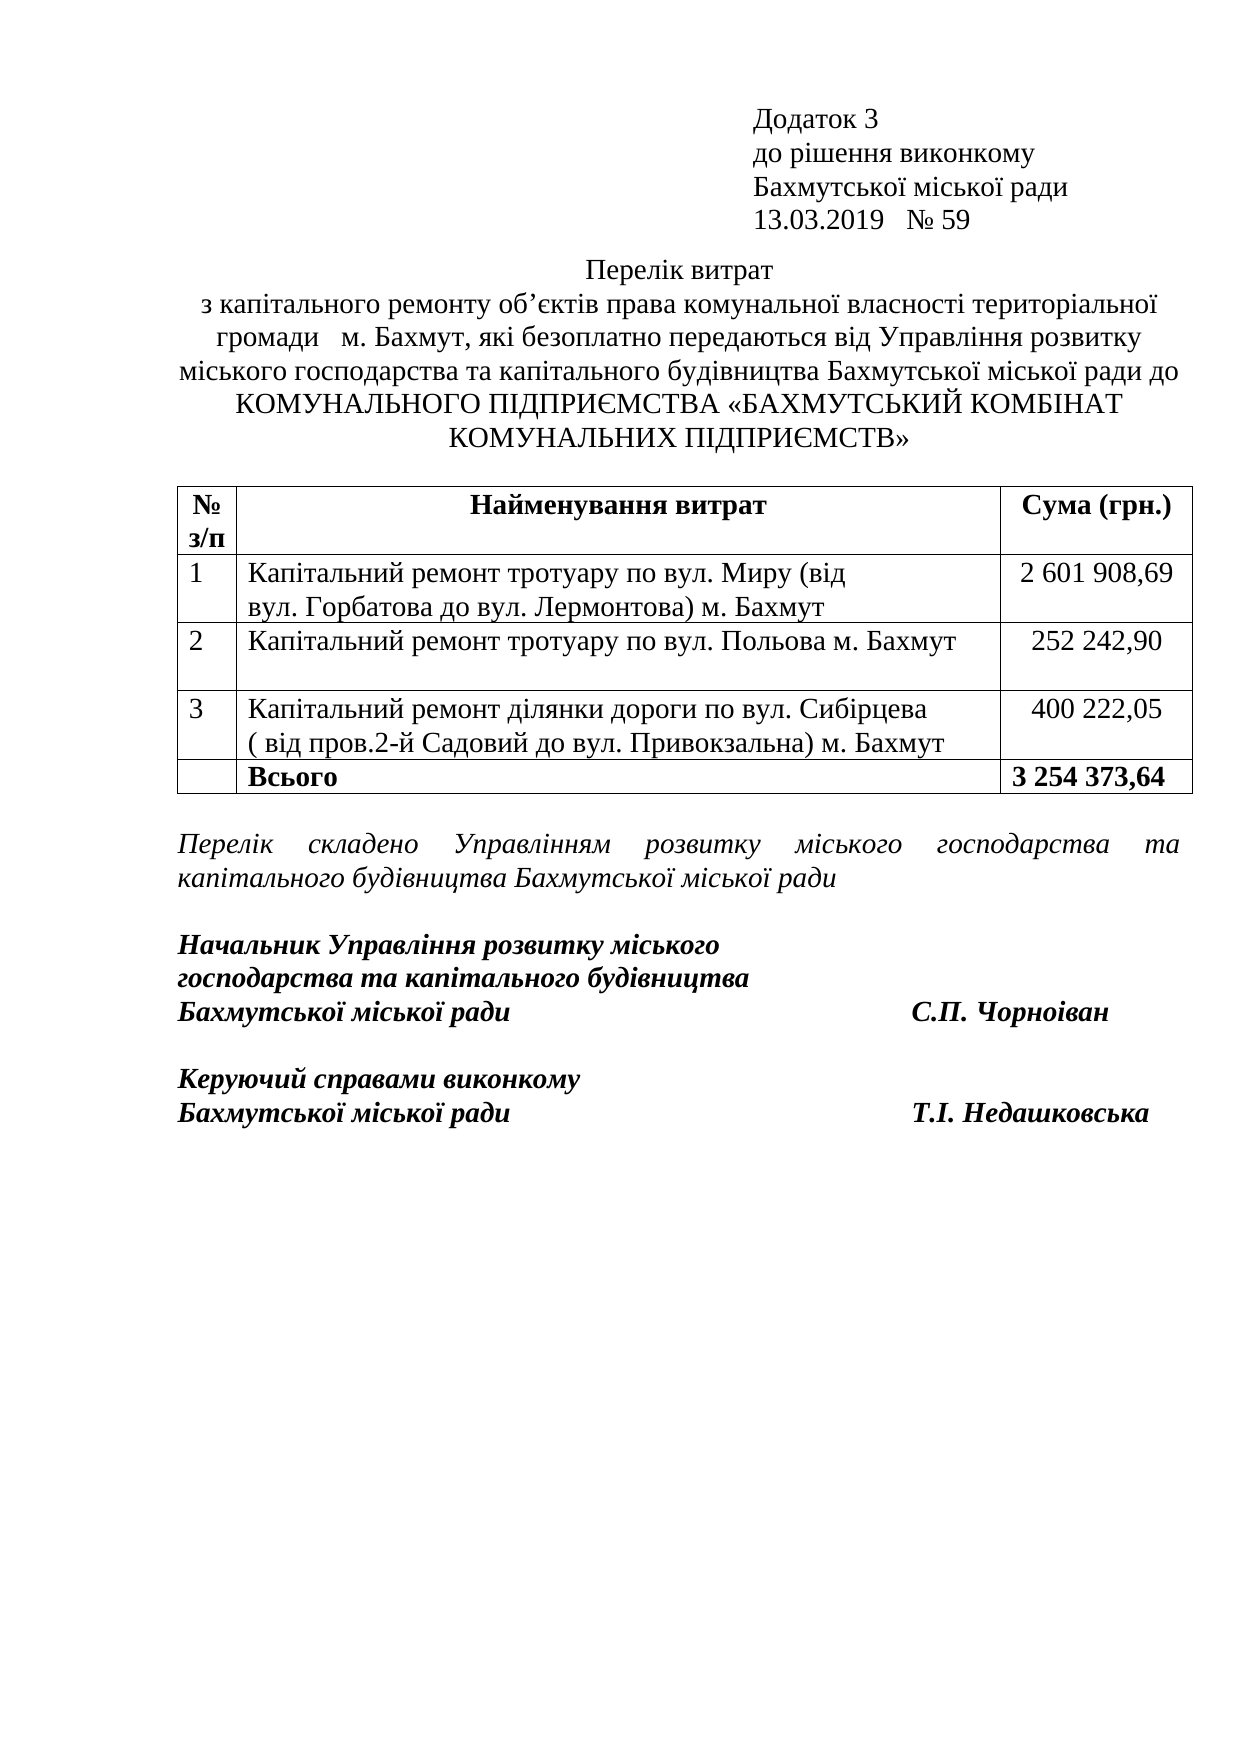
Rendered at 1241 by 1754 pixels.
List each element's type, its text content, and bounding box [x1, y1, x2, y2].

table_header Додаток 3 до рішення виконкому Бахмутської міської ради 13.03.2019 № 59 [742, 102, 1090, 236]
table_cell 2 601 908,69 [1001, 555, 1192, 622]
text Бахмутської міської ради Т.І. Недашковська [177, 1095, 1181, 1128]
table_cell Капітальний ремонт ділянки дороги по вул. Сибірцева ( від пров.2-й Садовий до вул. Привокзальна) м. Бахмут [237, 691, 1000, 758]
table_cell Капітальний ремонт тротуару по вул. Миру (від вул. Горбатова до вул. Лермонтова) м. Бахмут [237, 555, 1000, 622]
table_cell 1 [178, 555, 236, 622]
table_cell [178, 760, 236, 793]
text Перелік витрат [177, 252, 1181, 286]
text Керуючий справами виконкому [177, 1061, 1181, 1095]
text з капітального ремонту об’єктів права комунальної власності територіальної громади м. Бахмут, які безоплатно передаються від Управління розвитку міського господарства та капітального будівництва Бахмутської міської ради до КОМУНАЛЬНОГО ПІДПРИЄМСТВА «БАХМУТСЬКИЙ КОМБІНАТ КОМУНАЛЬНИХ ПІДПРИЄМСТВ» [177, 286, 1181, 453]
table_header № з/п [178, 487, 236, 554]
table_cell 3 [178, 691, 236, 758]
text Бахмутської міської ради С.П. Чорноіван [177, 994, 1181, 1028]
table_cell 252 242,90 [1001, 623, 1192, 690]
text господарства та капітального будівництва [177, 961, 1181, 994]
table_cell 400 222,05 [1001, 691, 1192, 758]
text Перелік складено Управлінням розвитку міського господарства та капітального будівництва Бахмутської міської ради [177, 826, 1181, 893]
text Начальник Управління розвитку міського [177, 927, 1181, 961]
table_cell 2 [178, 623, 236, 690]
table_header Сума (грн.) [1001, 487, 1192, 554]
table_cell Капітальний ремонт тротуару по вул. Польова м. Бахмут [237, 623, 1000, 690]
table_cell 3 254 373,64 [1001, 760, 1192, 793]
table_cell Всього [237, 760, 1000, 793]
table_header Найменування витрат [237, 487, 1000, 554]
